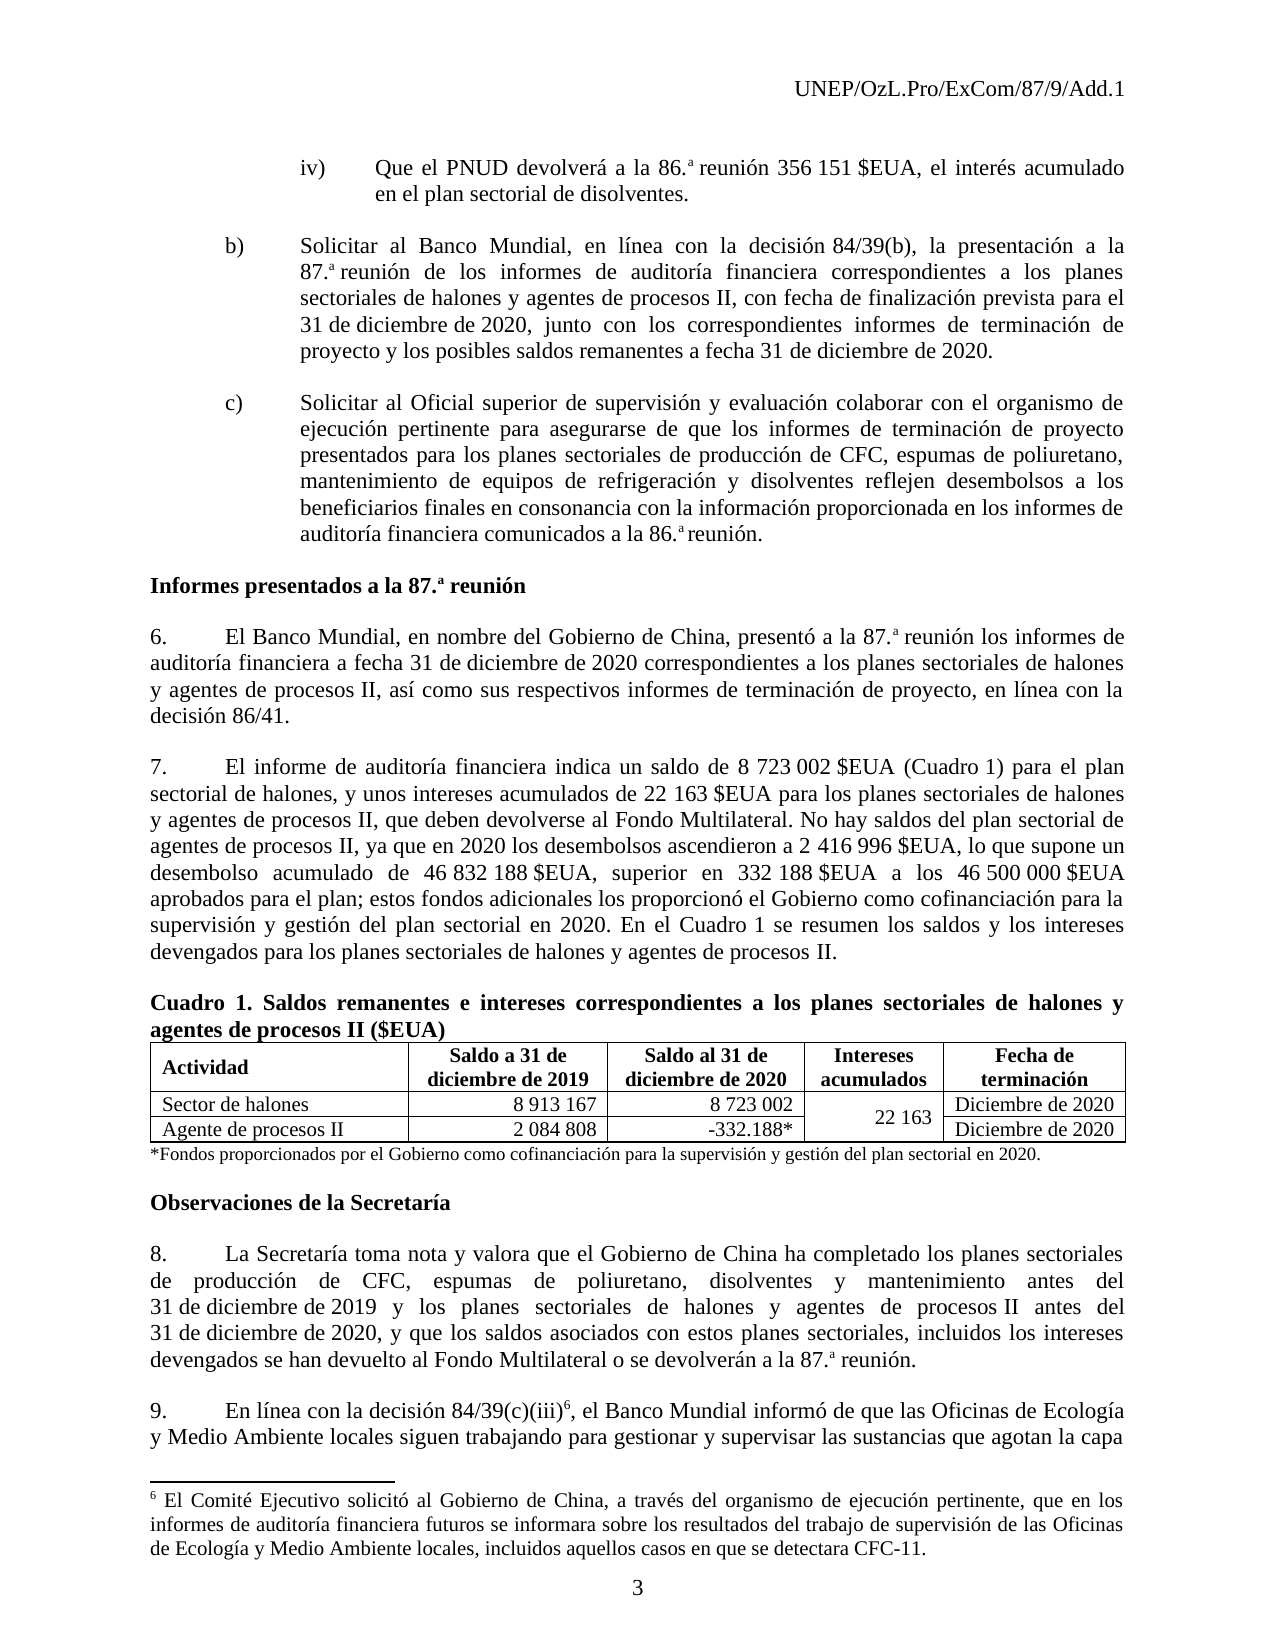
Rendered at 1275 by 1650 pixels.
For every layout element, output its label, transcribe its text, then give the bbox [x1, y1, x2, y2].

text Observaciones de la Secretaría [150, 1189, 1125, 1215]
table_header Saldo a 31 de diciembre de 2019 [409, 1043, 607, 1091]
table_header Saldo al 31 de diciembre de 2020 [608, 1043, 804, 1091]
list Solicitar al Oficial superior de supervisión y evaluación colaborar con el organismo de ejecución pertinente para asegurarse de que los informes de terminación de proyecto presentados para los planes sectoriales de producción de CFC, espumas de poliuretano, mantenimiento de equipos de refrigeración y disolventes reflejen desembolsos a los beneficiarios finales en consonancia con la información proporcionada en los informes de auditoría financiera comunicados a la 86.a reunión. [225, 388, 1125, 547]
text Cuadro 1. Saldos remanentes e intereses correspondientes a los planes sectoriales de halones y agentes de procesos II ($EUA) [150, 989, 1125, 1042]
table_cell 8 913 167 [409, 1092, 607, 1116]
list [150, 1397, 1125, 1450]
table_cell Diciembre de 2020 [944, 1092, 1125, 1116]
text *Fondos proporcionados por el Gobierno como cofinanciación para la supervisión y gestión del plan sectorial en 2020. [150, 1143, 1125, 1164]
subtitle El informe de auditoría financiera indica un saldo de 8 723 002 $EUA (Cuadro 1) para el plan sectorial de halones, y unos intereses acumulados de 22 163 $EUA para los planes sectoriales de halones y agentes de procesos II, que deben devolverse al Fondo Multilateral. No hay saldos del plan sectorial de agentes de procesos II, ya que en 2020 los desembolsos ascendieron a 2 416 996 $EUA, lo que supone un desembolso acumulado de 46 832 188 $EUA, superior en 332 188 $EUA a los 46 500 000 $EUA aprobados para el plan; estos fondos adicionales los proporcionó el Gobierno como cofinanciación para la supervisión y gestión del plan sectorial en 2020. En el Cuadro 1 se resumen los saldos y los intereses devengados para los planes sectoriales de halones y agentes de procesos II. [150, 753, 1125, 964]
list La Secretaría toma nota y valora que el Gobierno de China ha completado los planes sectoriales de producción de CFC, espumas de poliuretano, disolventes y mantenimiento antes del 31 de diciembre de 2019 y los planes sectoriales de halones y agentes de procesos II antes del 31 de diciembre de 2020, y que los saldos asociados con estos planes sectoriales, incluidos los intereses devengados se han devuelto al Fondo Multilateral o se devolverán a la 87.a reunión. [150, 1240, 1125, 1372]
table_cell 2 084 808 [409, 1117, 607, 1141]
table_cell Sector de halones [151, 1092, 408, 1116]
text Informes presentados a la 87.a reunión [150, 572, 1125, 598]
table_cell 22 163 [805, 1092, 943, 1141]
table_cell Agente de procesos II [151, 1117, 408, 1141]
table_header Actividad [151, 1043, 408, 1091]
list Que el PNUD devolverá a la 86.a reunión 356 151 $EUA, el interés acumulado en el plan sectorial de disolventes. [300, 154, 1125, 207]
list El Banco Mundial, en nombre del Gobierno de China, presentó a la 87.a reunión los informes de auditoría financiera a fecha 31 de diciembre de 2020 correspondientes a los planes sectoriales de halones y agentes de procesos II, así como sus respectivos informes de terminación de proyecto, en línea con la decisión 86/41. [150, 623, 1125, 728]
table_header Intereses acumulados [805, 1043, 943, 1091]
table_cell -332.188* [608, 1117, 804, 1141]
table_header Fecha de terminación [944, 1043, 1125, 1091]
list Solicitar al Banco Mundial, en línea con la decisión 84/39(b), la presentación a la 87.a reunión de los informes de auditoría financiera correspondientes a los planes sectoriales de halones y agentes de procesos II, con fecha de finalización prevista para el 31 de diciembre de 2020, junto con los correspondientes informes de terminación de proyecto y los posibles saldos remanentes a fecha 31 de diciembre de 2020. [225, 232, 1125, 363]
table_cell 8 723 002 [608, 1092, 804, 1116]
table_cell Diciembre de 2020 [944, 1117, 1125, 1141]
